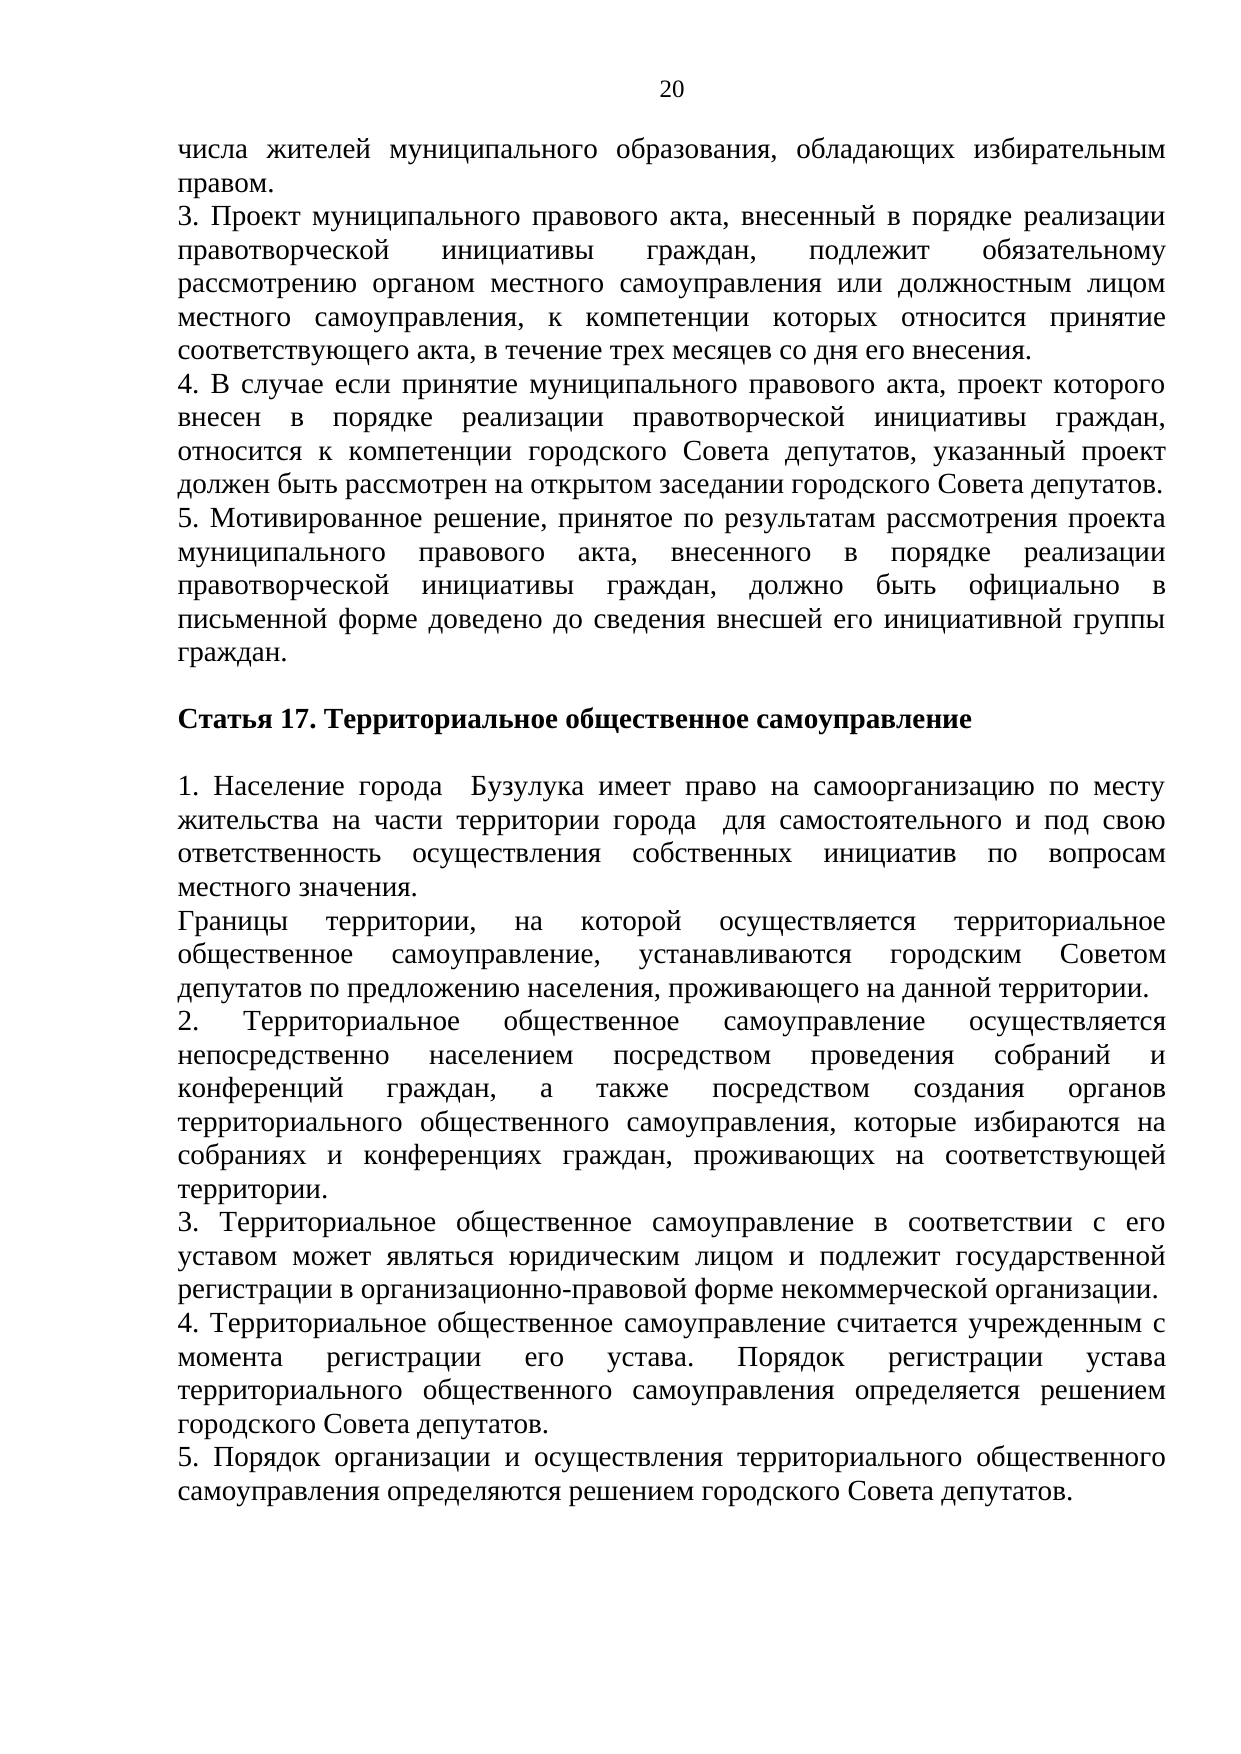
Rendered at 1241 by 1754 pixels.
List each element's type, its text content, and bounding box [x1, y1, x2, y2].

text 3. Территориальное общественное самоуправление в соответствии с его уставом может являться юридическим лицом и подлежит государственной регистрации в организационно-правовой форме некоммерческой организации. [177, 1204, 1167, 1305]
text 3. Проект муниципального правового акта, внесенный в порядке реализации правотворческой инициативы граждан, подлежит обязательному рассмотрению органом местного самоуправления или должностным лицом местного самоуправления, к компетенции которых относится принятие соответствующего акта, в течение трех месяцев со дня его внесения. [177, 198, 1167, 366]
text 1. Население города Бузулука имеет право на самоорганизацию по месту жительства на части территории города для самостоятельного и под свою ответственность осуществления собственных инициатив по вопросам местного значения. [177, 768, 1167, 903]
text 4. В случае если принятие муниципального правового акта, проект которого внесен в порядке реализации правотворческой инициативы граждан, относится к компетенции городского Совета депутатов, указанный проект должен быть рассмотрен на открытом заседании городского Совета депутатов. [177, 366, 1167, 500]
text 5. Порядок организации и осуществления территориального общественного самоуправления определяются решением городского Совета депутатов. [177, 1439, 1167, 1506]
text 2. Территориальное общественное самоуправление осуществляется непосредственно населением посредством проведения собраний и конференций граждан, а также посредством создания органов территориального общественного самоуправления, которые избираются на собраниях и конференциях граждан, проживающих на соответствующей территории. [177, 1003, 1167, 1204]
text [177, 131, 1167, 198]
text Границы территории, на которой осуществляется территориальное общественное самоуправление, устанавливаются городским Советом депутатов по предложению населения, проживающего на данной территории. [177, 903, 1167, 1003]
text 5. Мотивированное решение, принятое по результатам рассмотрения проекта муниципального правового акта, внесенного в порядке реализации правотворческой инициативы граждан, должно быть официально в письменной форме доведено до сведения внесшей его инициативной группы граждан. [177, 500, 1167, 668]
text Статья 17. Территориальное общественное самоуправление [177, 701, 1167, 735]
text 4. Территориальное общественное самоуправление считается учрежденным с момента регистрации его устава. Порядок регистрации устава территориального общественного самоуправления определяется решением городского Совета депутатов. [177, 1305, 1167, 1439]
